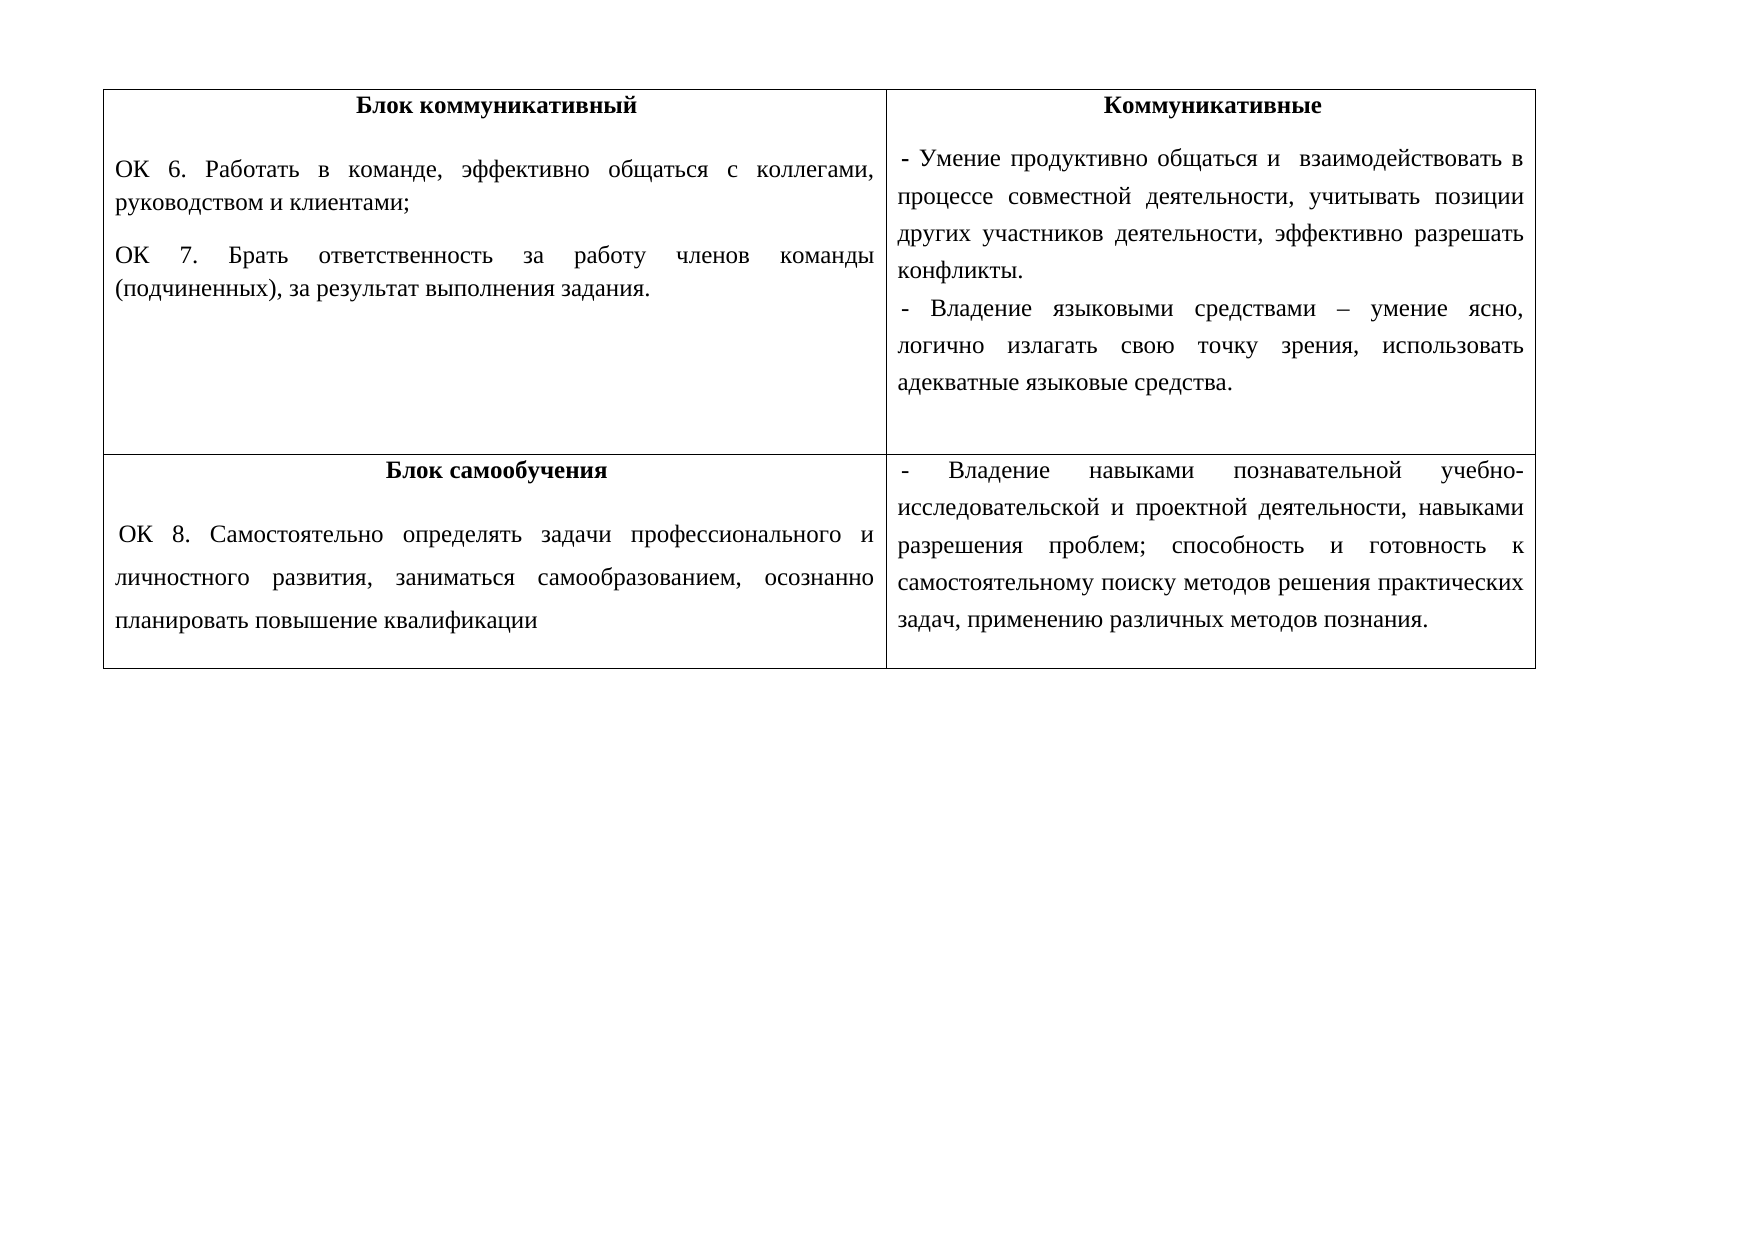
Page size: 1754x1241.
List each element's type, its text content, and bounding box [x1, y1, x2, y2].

table_cell Коммуникативные - Умение продуктивно общаться и взаимодействовать в процессе совместной деятельности, учитывать позиции других участников деятельности, эффективно разрешать конфликты. - Владение языковыми средствами – умение ясно, логично излагать свою точку зрения, использовать адекватные языковые средства. [887, 90, 1535, 454]
table_cell Блок коммуникативный ОК 6. Работать в команде, эффективно общаться с коллегами, руководством и клиентами; ОК 7. Брать ответственность за работу членов команды (подчиненных), за результат выполнения задания. [104, 90, 886, 454]
table_cell Блок самообучения ОК 8. Самостоятельно определять задачи профессионального и личностного развития, заниматься самообразованием, осознанно планировать повышение квалификации [104, 455, 886, 668]
table_cell - Владение навыками познавательной учебно-исследовательской и проектной деятельности, навыками разрешения проблем; способность и готовность к самостоятельному поиску методов решения практических задач, применению различных методов познания. [887, 455, 1535, 668]
